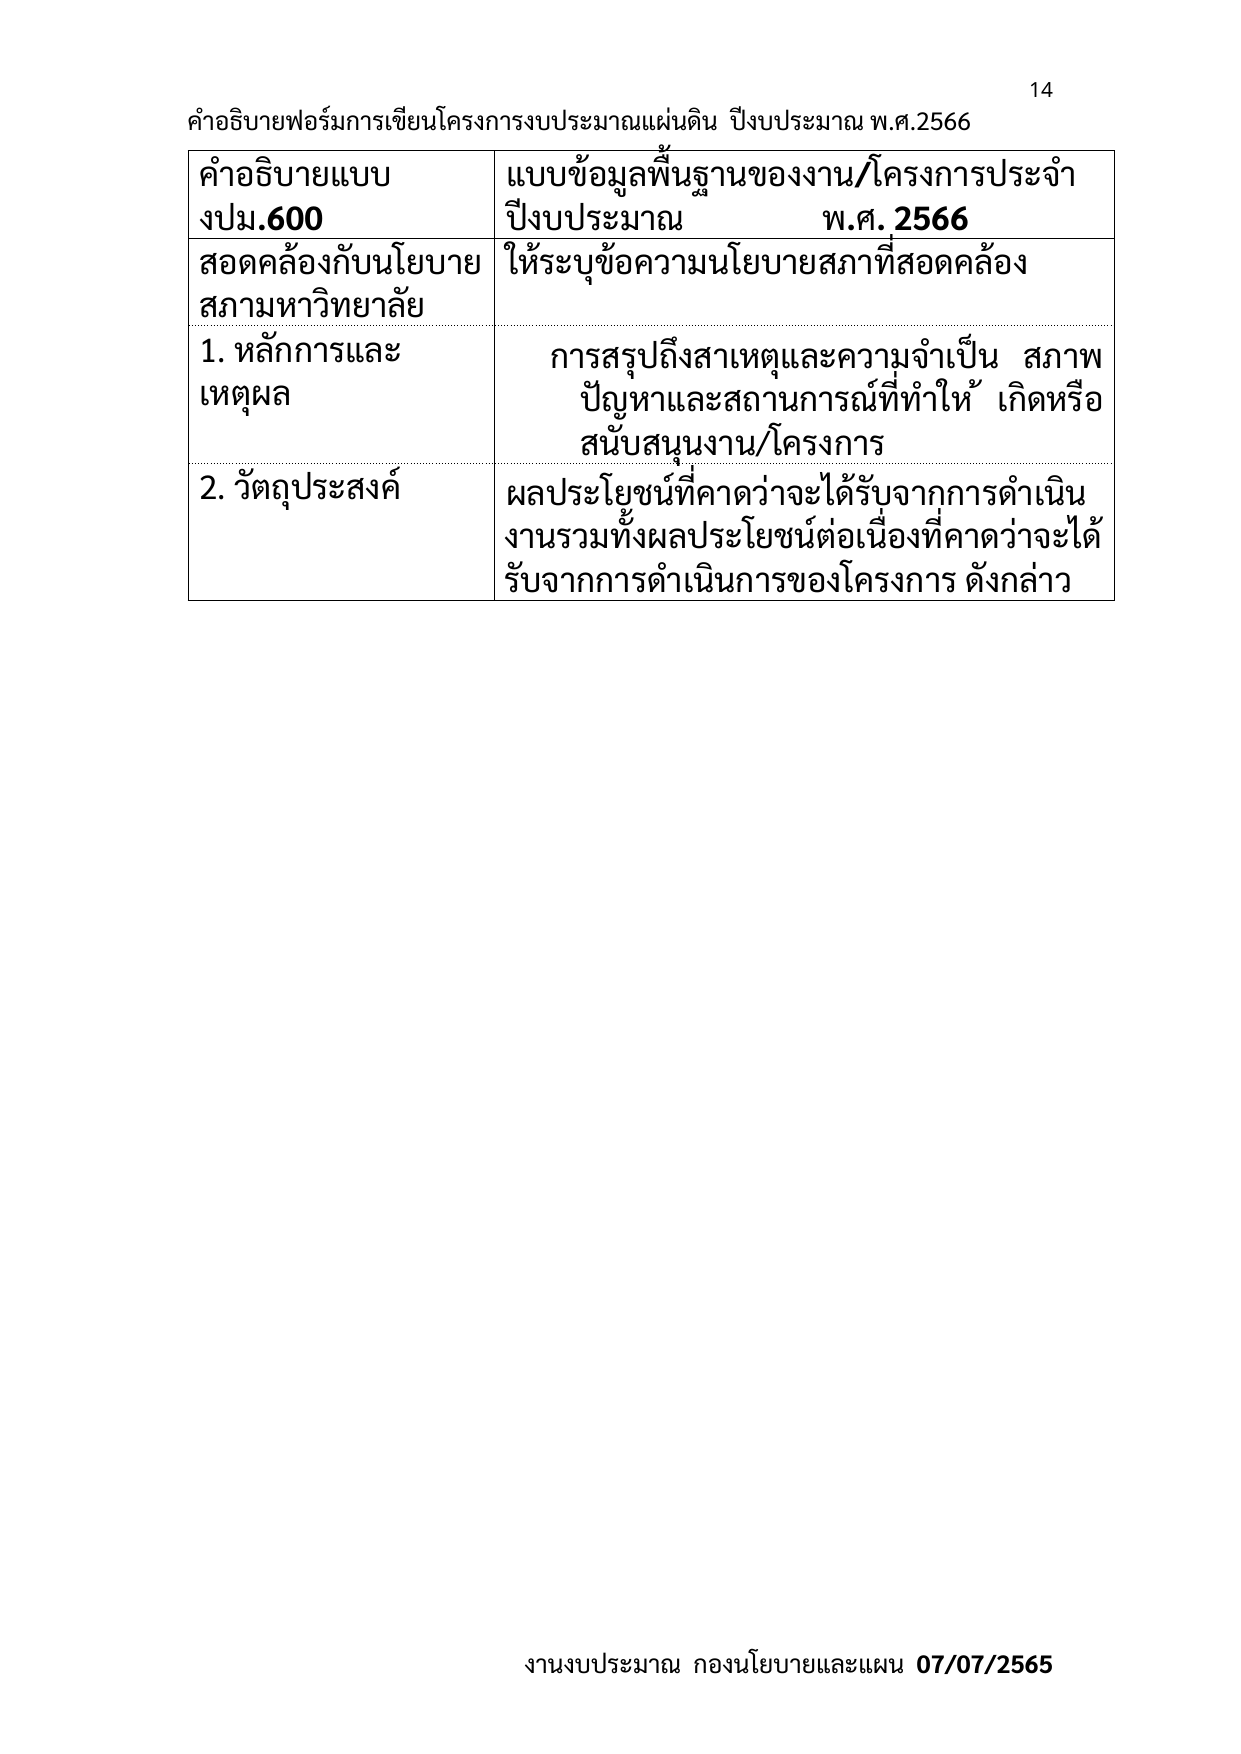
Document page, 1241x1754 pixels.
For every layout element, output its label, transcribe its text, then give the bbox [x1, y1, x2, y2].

table_cell 2. วัตถุประสงค์ [189, 463, 494, 600]
table_cell ผลประโยชน์ที่คาดว่าจะได้รับจากการดำเนินงานรวมทั้งผลประโยชน์ต่อเนื่องที่คาดว่าจะได้รับจากการดำเนินการของโครงการ ดังกล่าว [495, 463, 1114, 600]
table_cell ให้ระบุข้อความนโยบายสภาที่สอดคล้อง [495, 239, 1114, 325]
table_cell การสรุปถึงสาเหตุและความจำเป็น สภาพปัญหาและสถานการณ์ที่ทำให้ เกิดหรือสนับสนุนงาน/โครงการ [495, 325, 1114, 463]
table_header แบบข้อมูลพื้นฐานของงาน/โครงการประจำปีงบประมาณ พ.ศ. 2566 [495, 151, 1114, 238]
table_cell 1. หลักการและเหตุผล [189, 325, 494, 463]
table_header คำอธิบายแบบ งปม.600 [189, 151, 494, 238]
table_cell สอดคล้องกับนโยบายสภามหาวิทยาลัย [189, 239, 494, 325]
